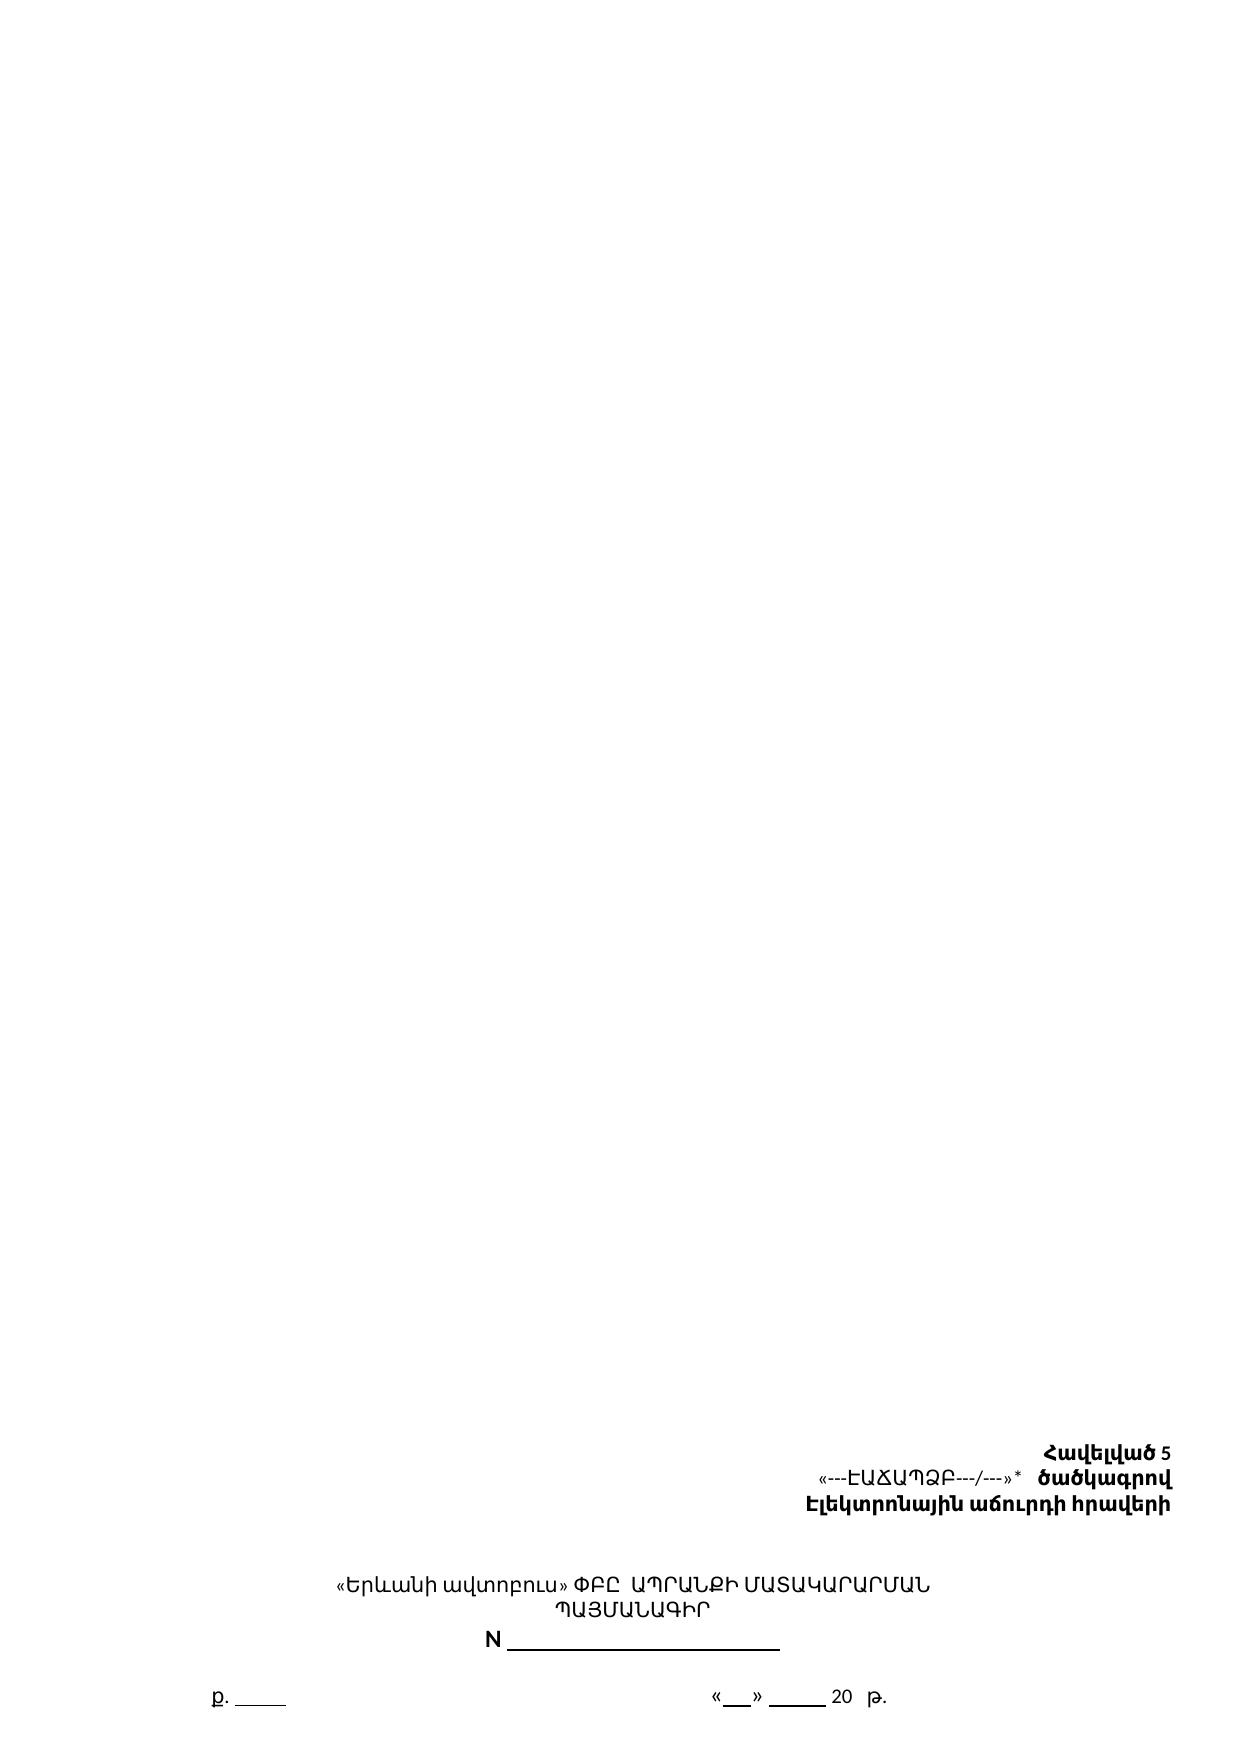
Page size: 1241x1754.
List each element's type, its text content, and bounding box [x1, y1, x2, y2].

text N [79, 1623, 1171, 1653]
text Հավելված 5 [94, 1440, 1171, 1465]
text Էլեկտրոնային աճուրդի հրավերի [94, 1491, 1171, 1516]
text «---ԷԱՃԱՊՁԲ---/---»* ծածկագրով [94, 1465, 1171, 1491]
text «Երևանի ավտոբուս» ՓԲԸ ԱՊՐԱՆՔԻ ՄԱՏԱԿԱՐԱՐՄԱՆ [79, 1572, 1171, 1598]
text ՊԱՅՄԱՆԱԳԻՐ [79, 1598, 1171, 1623]
text ք. « » 20 թ. [94, 1679, 1171, 1709]
